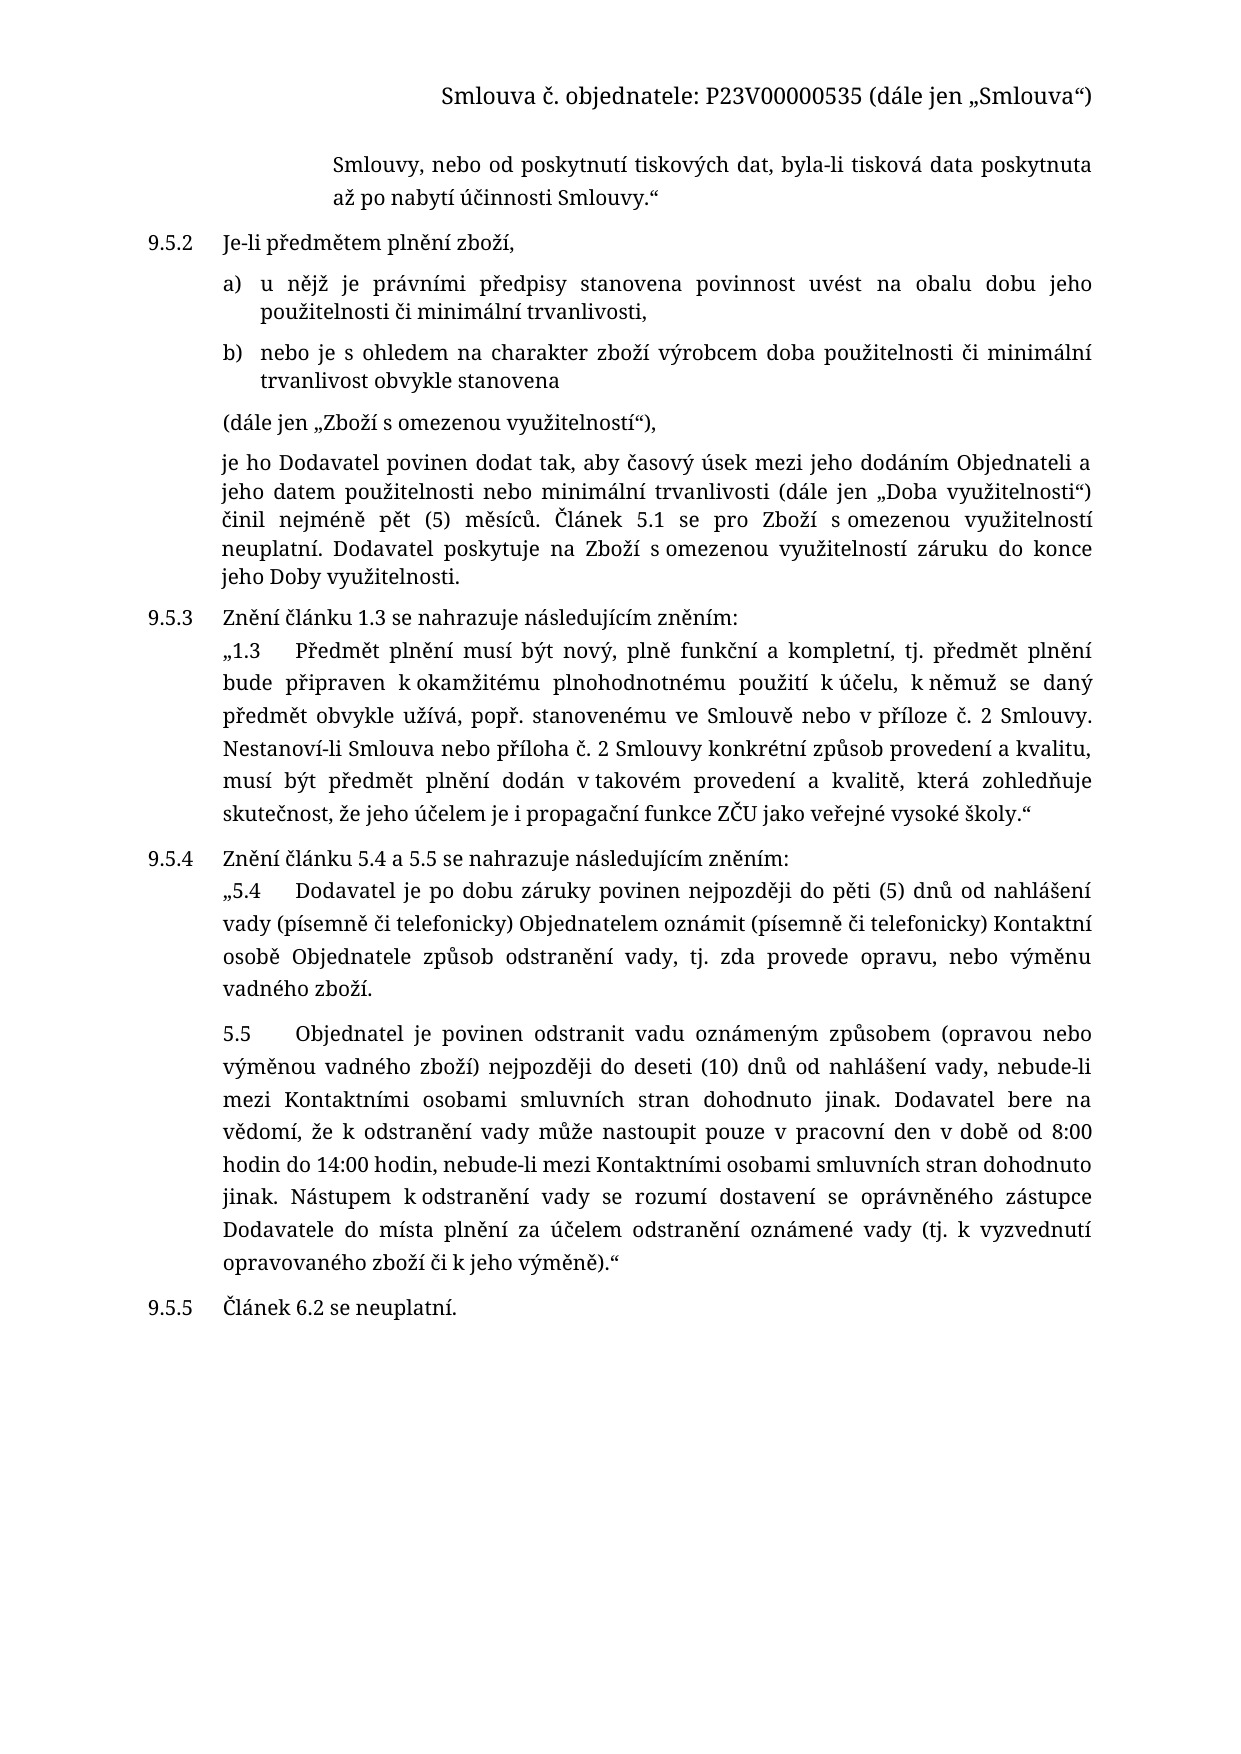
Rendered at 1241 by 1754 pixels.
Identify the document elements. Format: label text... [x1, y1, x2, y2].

text (dále jen „Zboží s omezenou využitelností“), [223, 408, 1093, 436]
list „1.3 Předmět plnění musí být nový, plně funkční a kompletní, tj. předmět plnění bude připraven k okamžitému plnohodnotnému použití k účelu, k němuž se daný předmět obvykle užívá, popř. stanovenému ve Smlouvě nebo v příloze č. 2 Smlouvy. Nestanoví-li Smlouva nebo příloha č. 2 Smlouvy konkrétní způsob provedení a kvalitu, musí být předmět plnění dodán v takovém provedení a kvalitě, která zohledňuje skutečnost, že jeho účelem je i propagační funkce ZČU jako veřejné vysoké školy.“ [223, 636, 1093, 827]
list 5.5 Objednatel je povinen odstranit vadu oznámeným způsobem (opravou nebo výměnou vadného zboží) nejpozději do deseti (10) dnů od nahlášení vady, nebude-li mezi Kontaktními osobami smluvních stran dohodnuto jinak. Dodavatel bere na vědomí, že k odstranění vady může nastoupit pouze v pracovní den v době od 8:00 hodin do 14:00 hodin, nebude-li mezi Kontaktními osobami smluvních stran dohodnuto jinak. Nástupem k odstranění vady se rozumí dostavení se oprávněného zástupce Dodavatele do místa plnění za účelem odstranění oznámené vady (tj. k vyzvednutí opravovaného zboží či k jeho výměně).“ [223, 1019, 1093, 1276]
text je ho Dodavatel povinen dodat tak, aby časový úsek mezi jeho dodáním Objednateli a jeho datem použitelnosti nebo minimální trvanlivosti (dále jen „Doba využitelnosti“) činil nejméně pět (5) měsíců. Článek 5.1 se pro Zboží s omezenou využitelností neuplatní. Dodavatel poskytuje na Zboží s omezenou využitelností záruku do konce jeho Doby využitelnosti. [221, 448, 1093, 591]
list Znění článku 1.3 se nahrazuje následujícím zněním: [148, 603, 1093, 632]
list „5.4 Dodavatel je po dobu záruky povinen nejpozději do pěti (5) dnů od nahlášení vady (písemně či telefonicky) Objednatelem oznámit (písemně či telefonicky) Kontaktní osobě Objednatele způsob odstranění vady, tj. zda provede opravu, nebo výměnu vadného zboží. [223, 877, 1093, 1003]
list Znění článku 5.4 a 5.5 se nahrazuje následujícím zněním: [148, 844, 1093, 872]
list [295, 150, 1093, 211]
list Článek 6.2 se neuplatní. [148, 1293, 1093, 1321]
list nebo je s ohledem na charakter zboží výrobcem doba použitelnosti či minimální trvanlivost obvykle stanovena [223, 338, 1093, 395]
list u nějž je právními předpisy stanovena povinnost uvést na obalu dobu jeho použitelnosti či minimální trvanlivosti, [223, 269, 1093, 326]
list Je-li předmětem plnění zboží, [148, 228, 1093, 256]
